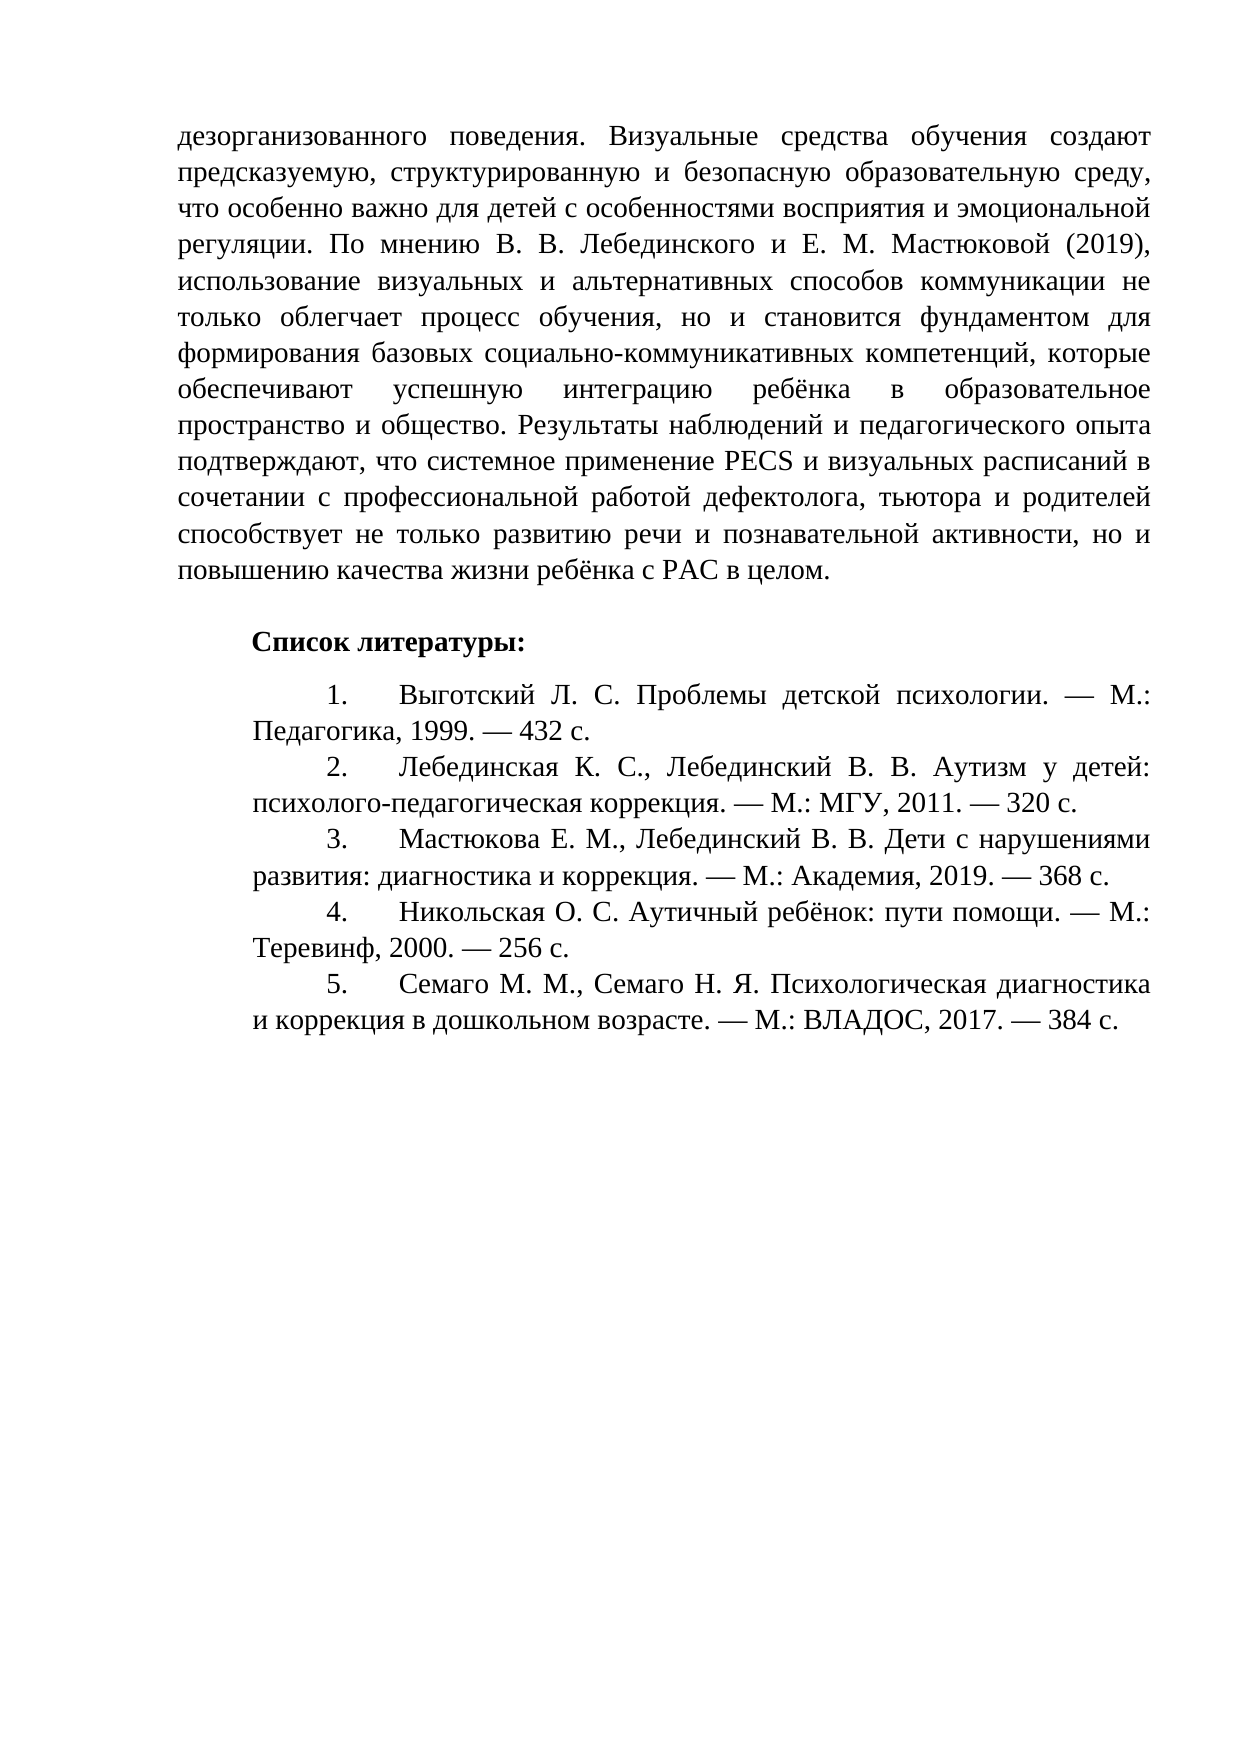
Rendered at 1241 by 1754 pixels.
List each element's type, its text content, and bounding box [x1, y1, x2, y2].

list Никольская О. С. Аутичный ребёнок: пути помощи. — М.: Теревинф, 2000. — 256 с. [252, 894, 1152, 963]
list Семаго М. М., Семаго Н. Я. Психологическая диагностика и коррекция в дошкольном возрасте. — М.: ВЛАДОС, 2017. — 384 с. [252, 966, 1152, 1036]
list Выготский Л. С. Проблемы детской психологии. — М.: Педагогика, 1999. — 432 с. [252, 677, 1152, 747]
list Лебединская К. С., Лебединский В. В. Аутизм у детей: психолого-педагогическая коррекция. — М.: МГУ, 2011. — 320 с. [252, 749, 1152, 819]
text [177, 118, 1152, 585]
text Список литературы: [177, 624, 1152, 658]
list Мастюкова Е. М., Лебединский В. В. Дети с нарушениями развития: диагностика и коррекция. — М.: Академия, 2019. — 368 с. [252, 822, 1152, 891]
